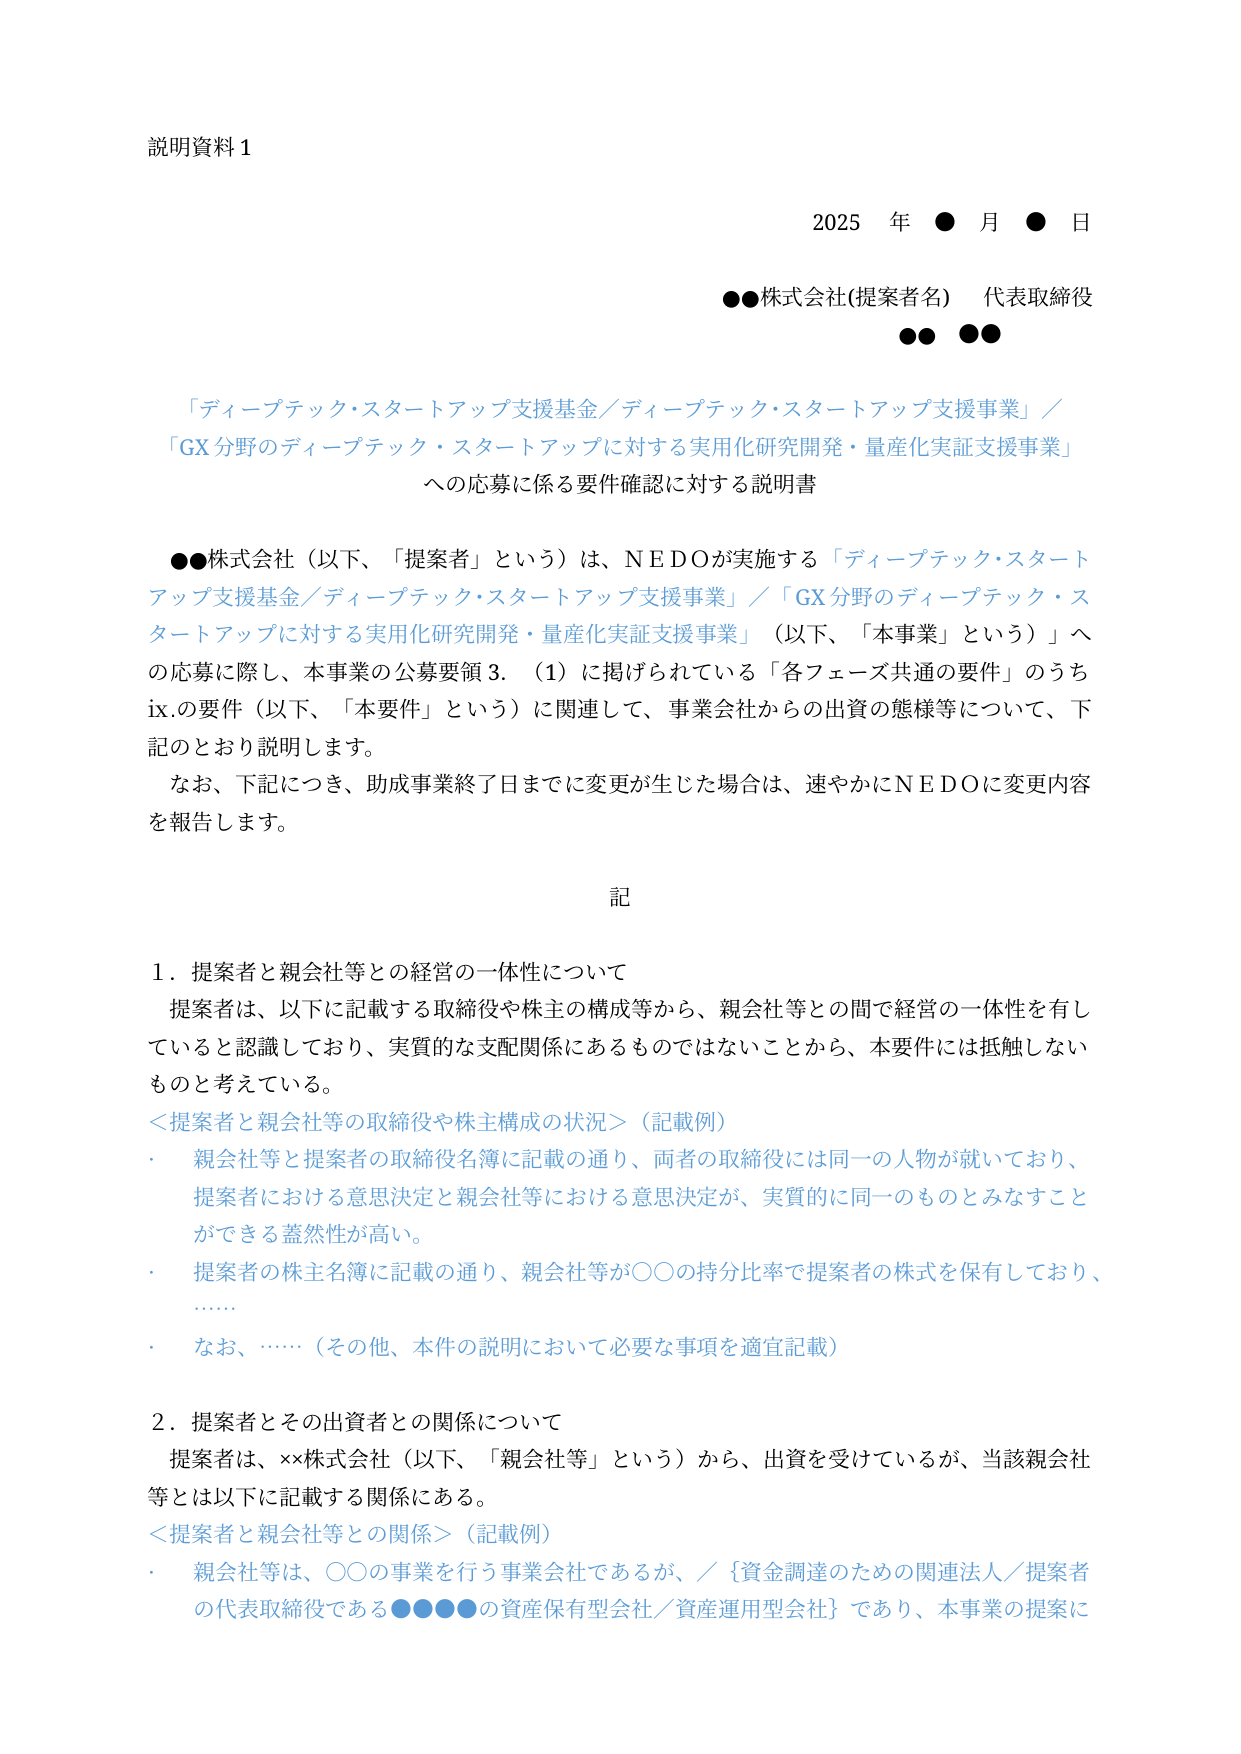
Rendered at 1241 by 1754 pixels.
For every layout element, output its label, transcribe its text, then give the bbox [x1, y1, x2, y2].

text 説明資料1 [148, 127, 1092, 164]
text 提案者は、××株式会社（以下、「親会社等」という）から、出資を受けているが、当該親会社等とは以下に記載する関係にある。 [148, 1439, 1092, 1514]
text ＜提案者と親会社等の取締役や株主構成の状況＞（記載例） [148, 1102, 1092, 1139]
text 「ディープテック･スタートアップ支援基金／ディープテック･スタートアップ支援事業」／ [148, 389, 1092, 427]
text ●● ●● [679, 314, 1092, 352]
text ２．提案者とその出資者との関係について [148, 1402, 1092, 1439]
subtitle 記 [148, 877, 1092, 914]
text 提案者は、以下に記載する取締役や株主の構成等から、親会社等との間で経営の一体性を有していると認識しており、実質的な支配関係にあるものではないことから、本要件には抵触しないものと考えている。 [148, 989, 1092, 1102]
list 提案者の株主名簿に記載の通り、親会社等が○○の持分比率で提案者の株式を保有しており、…… [148, 1252, 1092, 1327]
text なお、下記につき、助成事業終了日までに変更が生じた場合は、速やかにＮＥＤＯに変更内容を報告します。 [148, 764, 1092, 839]
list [148, 1552, 1092, 1627]
text ＜提案者と親会社等との関係＞（記載例） [148, 1514, 1092, 1552]
text への応募に係る要件確認に対する説明書 [148, 464, 1092, 502]
text 「GX分野のディープテック・スタートアップに対する実用化研究開発・量産化実証支援事業」 [148, 427, 1092, 464]
list なお、……（その他、本件の説明において必要な事項を適宜記載） [148, 1327, 1092, 1364]
text ●●株式会社（以下、「提案者」という）は、ＮＥＤＯが実施する「ディープテック･スタートアップ支援基金／ディープテック･スタートアップ支援事業」／「GX分野のディープテック・スタートアップに対する実用化研究開発・量産化実証支援事業」（以下、「本事業」という）」への応募に際し、本事業の公募要領3．（1）に掲げられている「各フェーズ共通の要件」のうちⅸ.の要件（以下、「本要件」という）に関連して、事業会社からの出資の態様等について、下記のとおり説明します。 [148, 539, 1092, 764]
text 2025年●月●日 [812, 202, 1092, 239]
text １．提案者と親会社等との経営の一体性について [148, 952, 1092, 989]
list 親会社等と提案者の取締役名簿に記載の通り、両者の取締役には同一の人物が就いており、提案者における意思決定と親会社等における意思決定が、実質的に同一のものとみなすことができる蓋然性が高い。 [148, 1139, 1092, 1252]
text ●●株式会社(提案者名) 代表取締役 [148, 277, 1092, 314]
